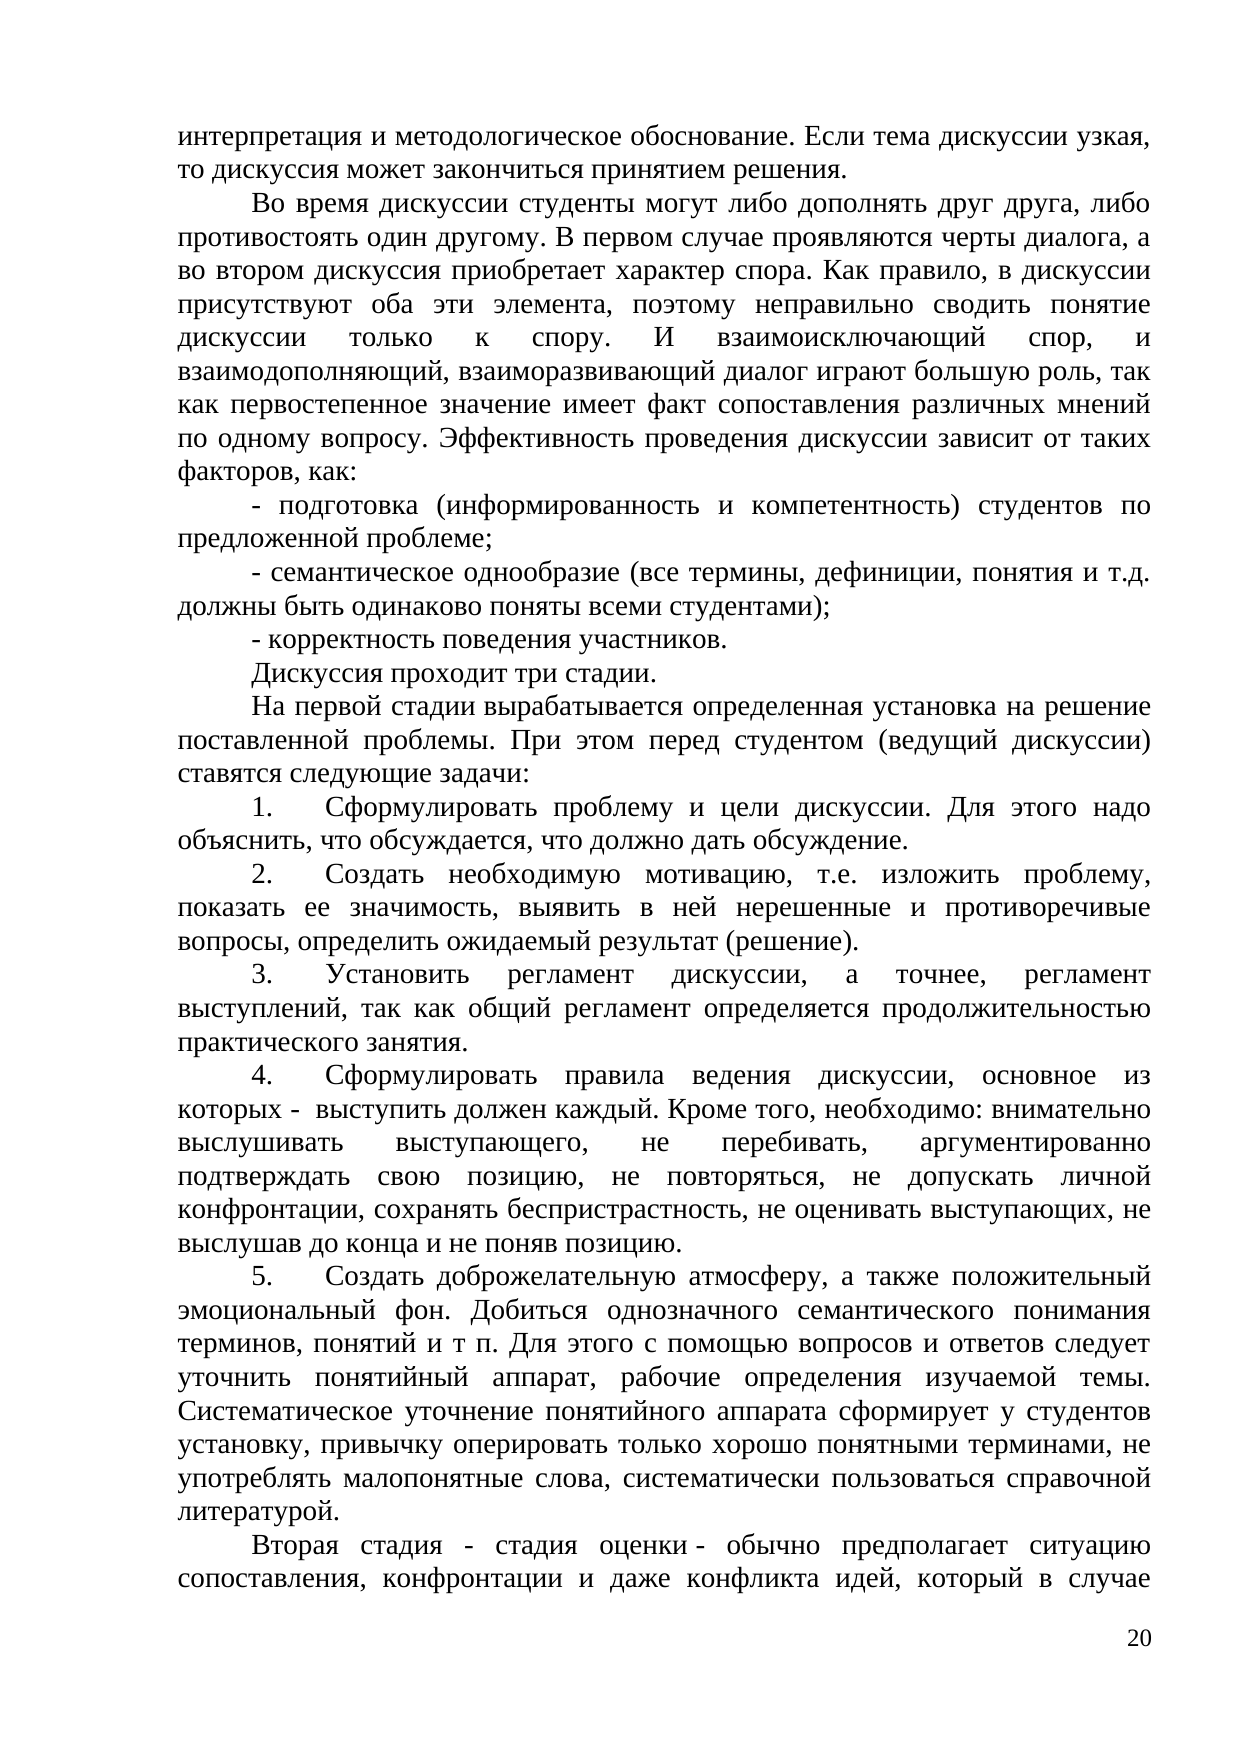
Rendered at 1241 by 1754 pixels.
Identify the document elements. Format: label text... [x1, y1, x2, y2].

text Дискуссия проходит три стадии. [177, 655, 1152, 688]
list Сформулировать правила ведения дискуссии, основное из которых - выступить должен каждый. Кроме того, необходимо: внимательно выслушивать выступающего, не перебивать, аргументированно подтверждать свою позицию, не повторяться, не допускать личной конфронтации, сохранять беспристрастность, не оценивать выступающих, не выслушав до конца и не поняв позицию. [177, 1057, 1152, 1258]
text - подготовка (информированность и компетентность) студентов по предложенной проблеме; [177, 487, 1152, 554]
list Создать доброжелательную атмосферу, а также положительный эмоциональный фон. Добиться однозначного семантического понимания терминов, понятий и т п. Для этого с помощью вопросов и ответов следует уточнить понятийный аппарат, рабочие определения изучаемой темы. Систематическое уточнение понятийного аппарата сформирует у студентов установку, привычку оперировать только хорошо понятными терминами, не употреблять малопонятные слова, систематически пользоваться справочной литературой. [177, 1258, 1152, 1527]
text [177, 1527, 1152, 1594]
list Создать необходимую мотивацию, т.е. изложить проблему, показать ее значимость, выявить в ней нерешенные и противоречивые вопросы, определить ожидаемый результат (решение). [177, 856, 1152, 957]
text - семантическое однообразие (все термины, дефиниции, понятия и т.д. должны быть одинаково поняты всеми студентами); [177, 554, 1152, 621]
list Установить регламент дискуссии, а точнее, регламент выступлений, так как общий регламент определяется продолжительностью практического занятия. [177, 957, 1152, 1057]
text Во время дискуссии студенты могут либо дополнять друг друга, либо противостоять один другому. В первом случае проявляются черты диалога, а во втором дискуссия приобретает характер спора. Как правило, в дискуссии присутствуют оба эти элемента, поэтому неправильно сводить понятие дискуссии только к спору. И взаимоисключающий спор, и взаимодополняющий, взаиморазвивающий диалог играют большую роль, так как первостепенное значение имеет факт сопоставления различных мнений по одному вопросу. Эффективность проведения дискуссии зависит от таких факторов, как: [177, 185, 1152, 487]
list Сформулировать проблему и цели дискуссии. Для этого надо объяснить, что обсуждается, что должно дать обсуждение. [177, 789, 1152, 856]
text - корректность поведения участников. [177, 621, 1152, 655]
text На первой стадии вырабатывается определенная установка на решение поставленной проблемы. При этом перед студентом (ведущий дискуссии) ставятся следующие задачи: [177, 688, 1152, 789]
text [177, 118, 1152, 185]
